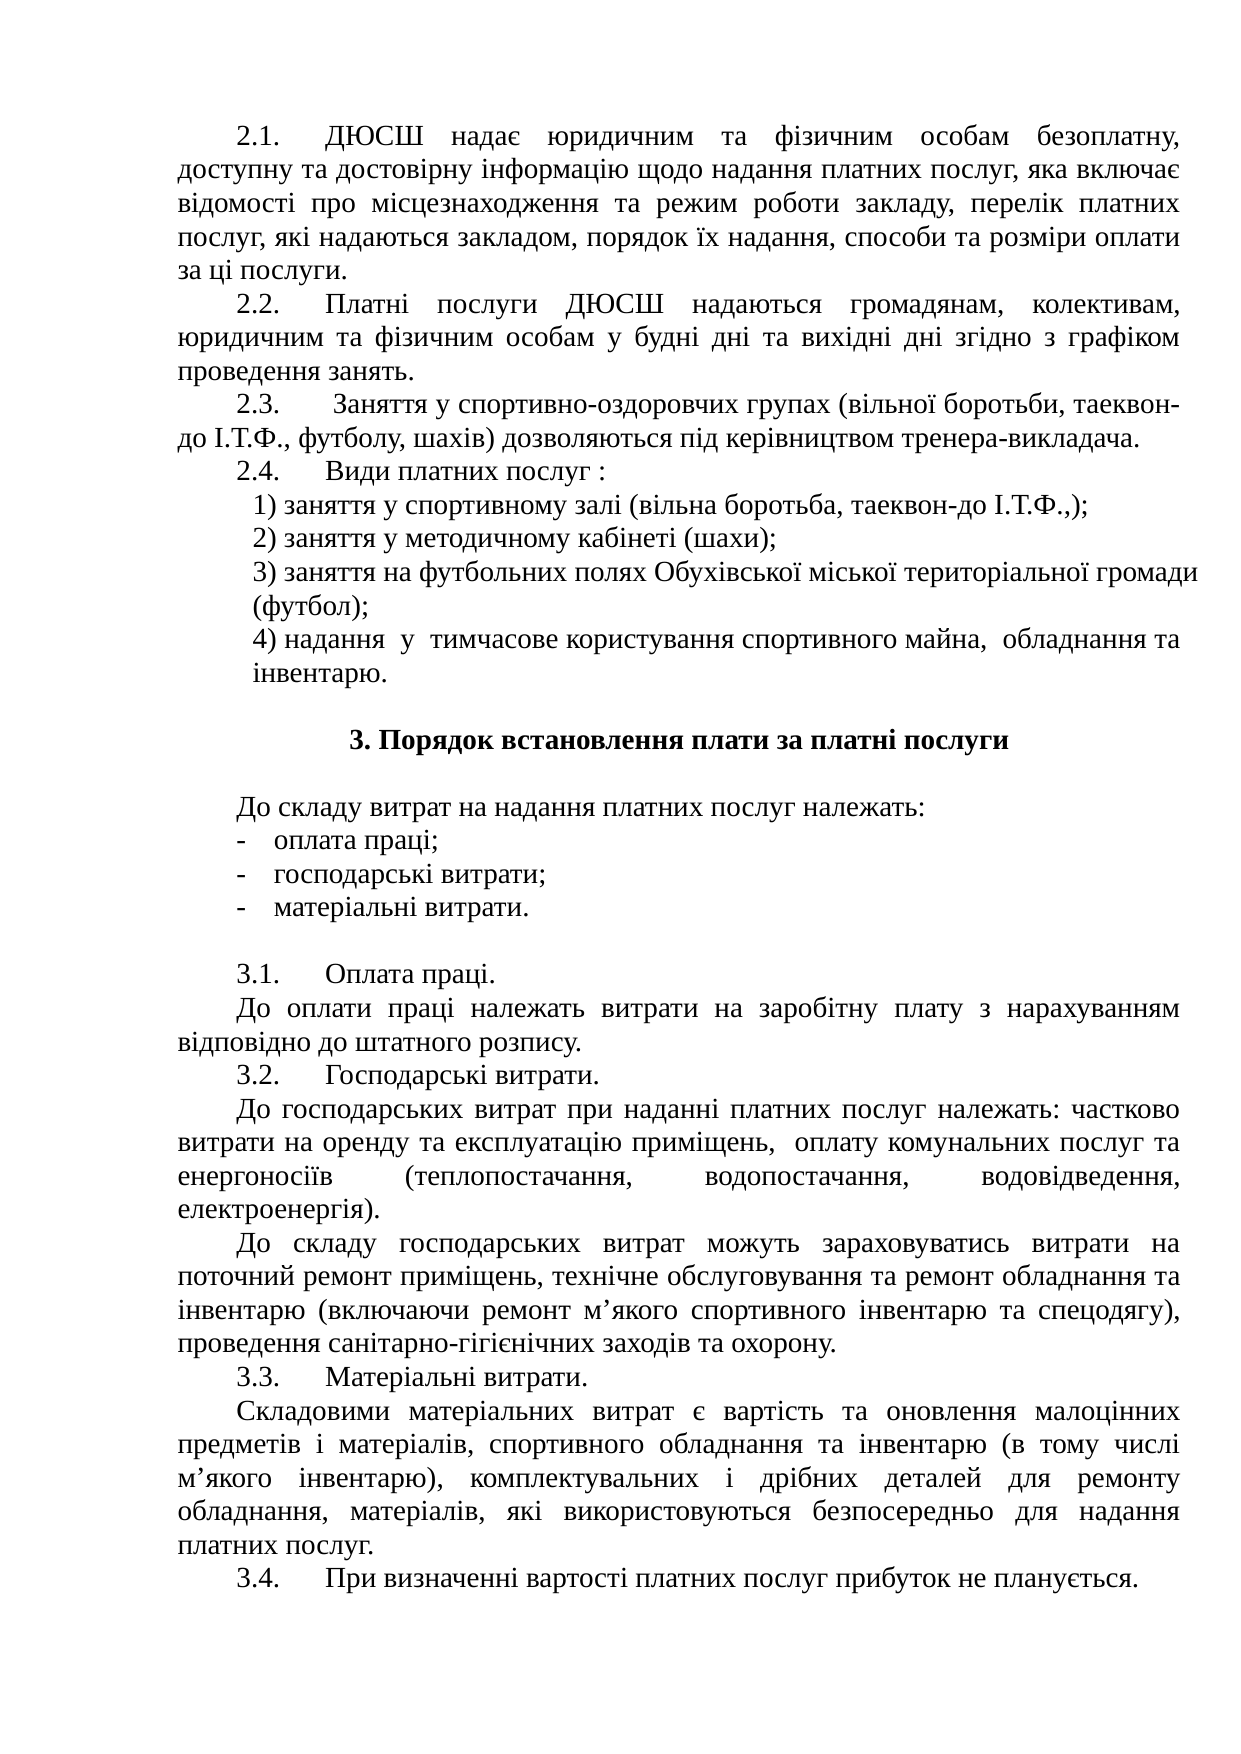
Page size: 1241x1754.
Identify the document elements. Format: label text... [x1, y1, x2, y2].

list оплата праці; [236, 822, 1181, 856]
text 3.1. Оплата праці. [177, 957, 1181, 990]
text 2.4. Види платних послуг : [177, 453, 1181, 487]
text 3. Порядок встановлення плати за платні послуги [177, 722, 1181, 755]
text До складу господарських витрат можуть зараховуватись витрати на поточний ремонт приміщень, технічне обслуговування та ремонт обладнання та інвентарю (включаючи ремонт м’якого спортивного інвентарю та спецодягу), проведення санітарно-гігієнічних заходів та охорону. [177, 1225, 1181, 1359]
text 2.3. Заняття у спортивно-оздоровчих групах (вільної боротьби, таеквон-до І.Т.Ф., футболу, шахів) дозволяються під керівництвом тренера-викладача. [177, 386, 1181, 453]
list 3) заняття на футбольних полях Обухівської міської територіальної громади (футбол); [252, 554, 1211, 621]
text 2.1. ДЮСШ надає юридичним та фізичним особам безоплатну, доступну та достовірну інформацію щодо надання платних послуг, яка включає відомості про місцезнаходження та режим роботи закладу, перелік платних послуг, які надаються закладом, порядок їх надання, способи та розміри оплати за ці послуги. [177, 118, 1181, 286]
list 4) надання у тимчасове користування спортивного майна, обладнання та інвентарю. [252, 621, 1181, 688]
text До господарських витрат при наданні платних послуг належать: частково витрати на оренду та експлуатацію приміщень, оплату комунальних послуг та енергоносіїв (теплопостачання, водопостачання, водовідведення, електроенергія). [177, 1091, 1181, 1225]
list 1) заняття у спортивному залі (вільна боротьба, таеквон-до І.Т.Ф.,); [252, 487, 1181, 521]
text Складовими матеріальних витрат є вартість та оновлення малоцінних предметів і матеріалів, спортивного обладнання та інвентарю (в тому числі м’якого інвентарю), комплектувальних і дрібних деталей для ремонту обладнання, матеріалів, які використовуються безпосередньо для надання платних послуг. [177, 1393, 1181, 1560]
text До складу витрат на надання платних послуг належать: [177, 789, 1181, 822]
text До оплати праці належать витрати на заробітну плату з нарахуванням відповідно до штатного розпису. [177, 990, 1181, 1057]
text 3.4. При визначенні вартості платних послуг прибуток не планується. [177, 1560, 1181, 1594]
list господарські витрати; [236, 856, 1181, 889]
list 2) заняття у методичному кабінеті (шахи); [252, 521, 1181, 554]
text 2.2. Платні послуги ДЮСШ надаються громадянам, колективам, юридичним та фізичним особам у будні дні та вихідні дні згідно з графіком проведення занять. [177, 286, 1181, 386]
text 3.3. Матеріальні витрати. [177, 1359, 1181, 1393]
list матеріальні витрати. [236, 889, 1181, 923]
text 3.2. Господарські витрати. [177, 1057, 1181, 1091]
